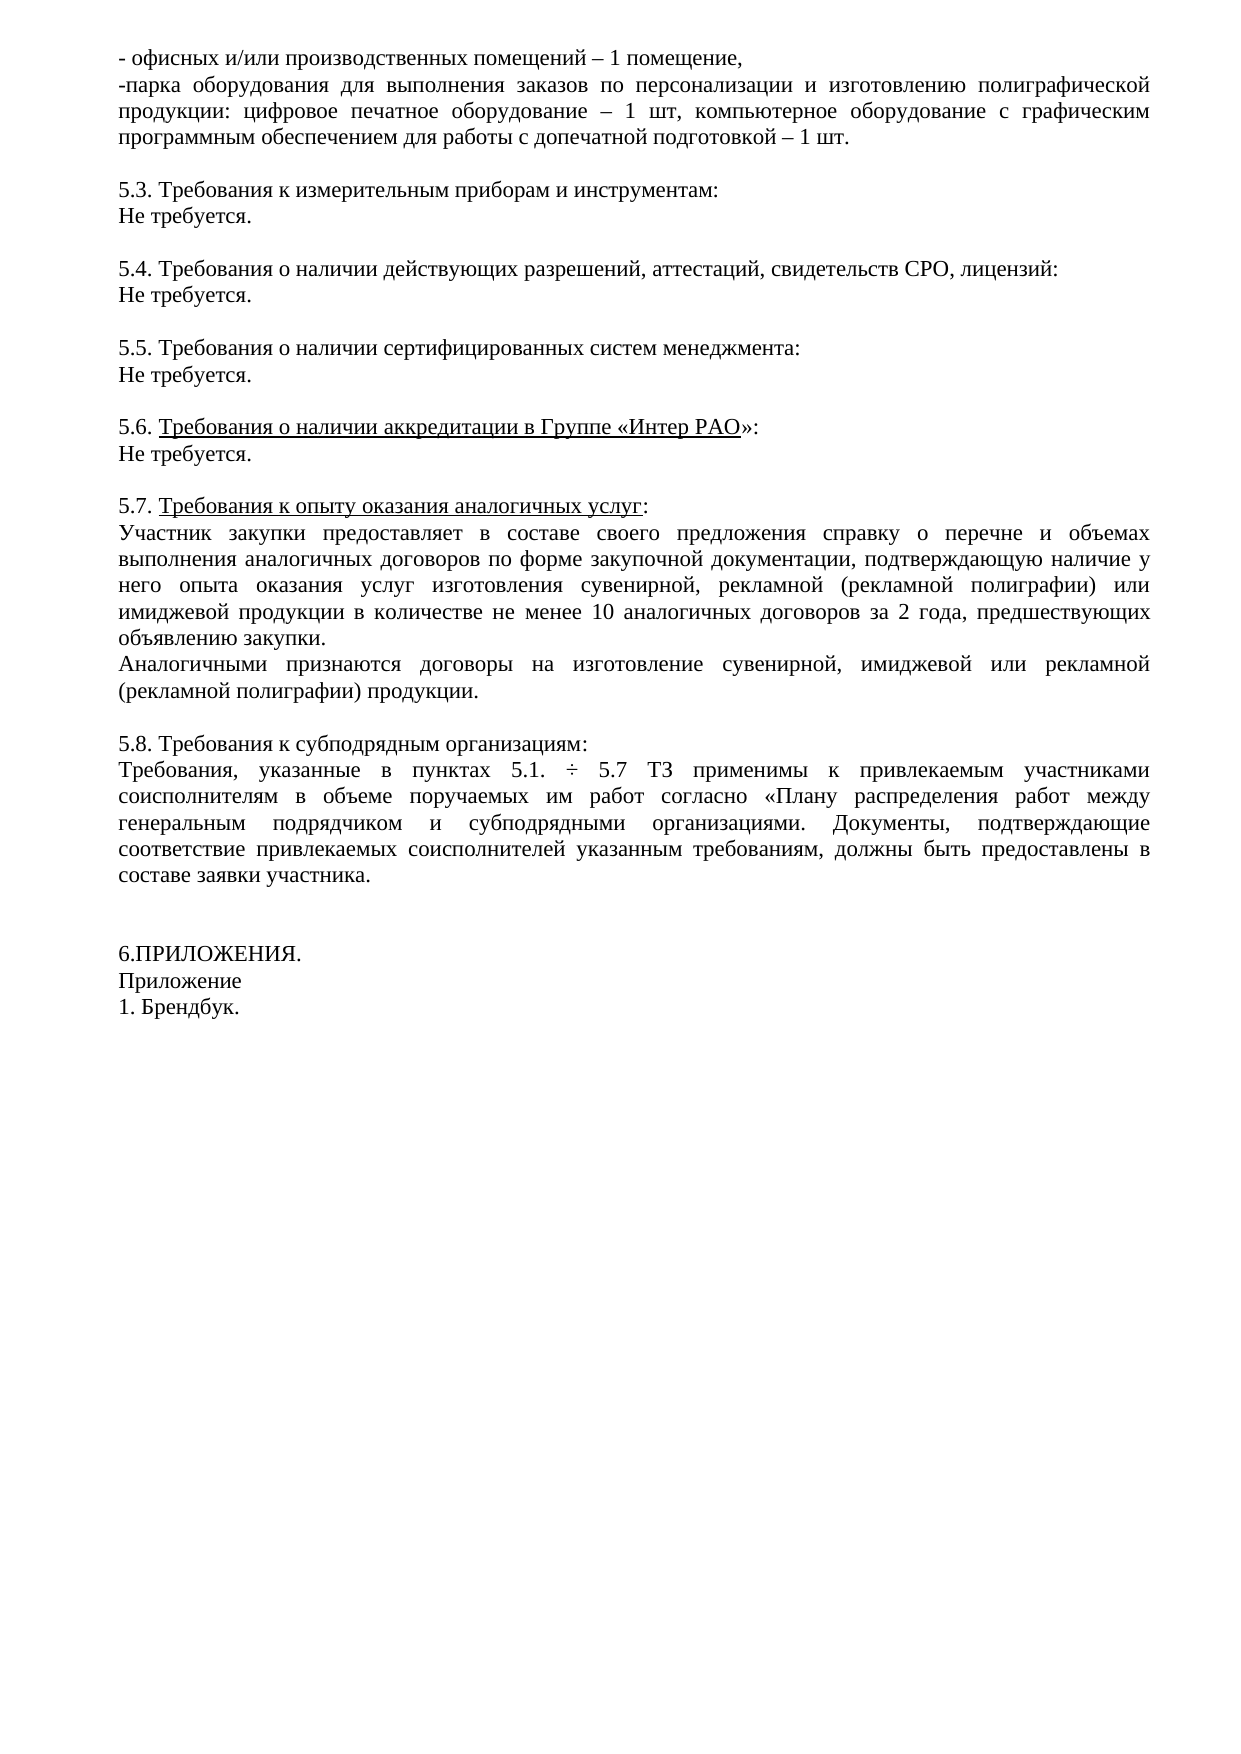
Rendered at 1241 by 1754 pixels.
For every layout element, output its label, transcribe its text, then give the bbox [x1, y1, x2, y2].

text 5.8. Требования к субподрядным организациям: [118, 729, 1152, 756]
text 5.4. Требования о наличии действующих разрешений, аттестаций, свидетельств СРО, лицензий: Не требуется. [118, 255, 1152, 308]
text Не требуется. [118, 202, 1152, 229]
text 5.3. Требования к измерительным приборам и инструментам: [118, 176, 1152, 202]
text 6.ПРИЛОЖЕНИЯ. [118, 940, 1152, 967]
text - офисных и/или производственных помещений – 1 помещение, [118, 44, 1152, 71]
text Не требуется. [118, 440, 1152, 466]
text Требования, указанные в пунктах 5.1. ÷ 5.7 ТЗ применимы к привлекаемым участниками соисполнителям в объеме поручаемых им работ согласно «Плану распределения работ между генеральным подрядчиком и субподрядными организациями. Документы, подтверждающие соответствие привлекаемых соисполнителей указанным требованиям, должны быть предоставлены в составе заявки участника. [118, 756, 1152, 888]
text -парка оборудования для выполнения заказов по персонализации и изготовлению полиграфической продукции: цифровое печатное оборудование – 1 шт, компьютерное оборудование с графическим программным обеспечением для работы с допечатной подготовкой – 1 шт. [118, 71, 1152, 150]
text 1. Брендбук. [118, 993, 1152, 1019]
text Не требуется. [118, 361, 1152, 387]
text Аналогичными признаются договоры на изготовление сувенирной, имиджевой или рекламной (рекламной полиграфии) продукции. [118, 651, 1152, 703]
text 5.5. Требования о наличии сертифицированных систем менеджмента: [118, 334, 1152, 361]
text 5.7. Требования к опыту оказания аналогичных услуг: [118, 492, 1152, 519]
text 5.6. Требования о наличии аккредитации в Группе «Интер РАО»: [118, 413, 1152, 440]
text Участник закупки предоставляет в составе своего предложения справку о перечне и объемах выполнения аналогичных договоров по форме закупочной документации, подтверждающую наличие у него опыта оказания услуг изготовления сувенирной, рекламной (рекламной полиграфии) или имиджевой продукции в количестве не менее 10 аналогичных договоров за 2 года, предшествующих объявлению закупки. [118, 519, 1152, 651]
text Приложение [118, 967, 1152, 993]
